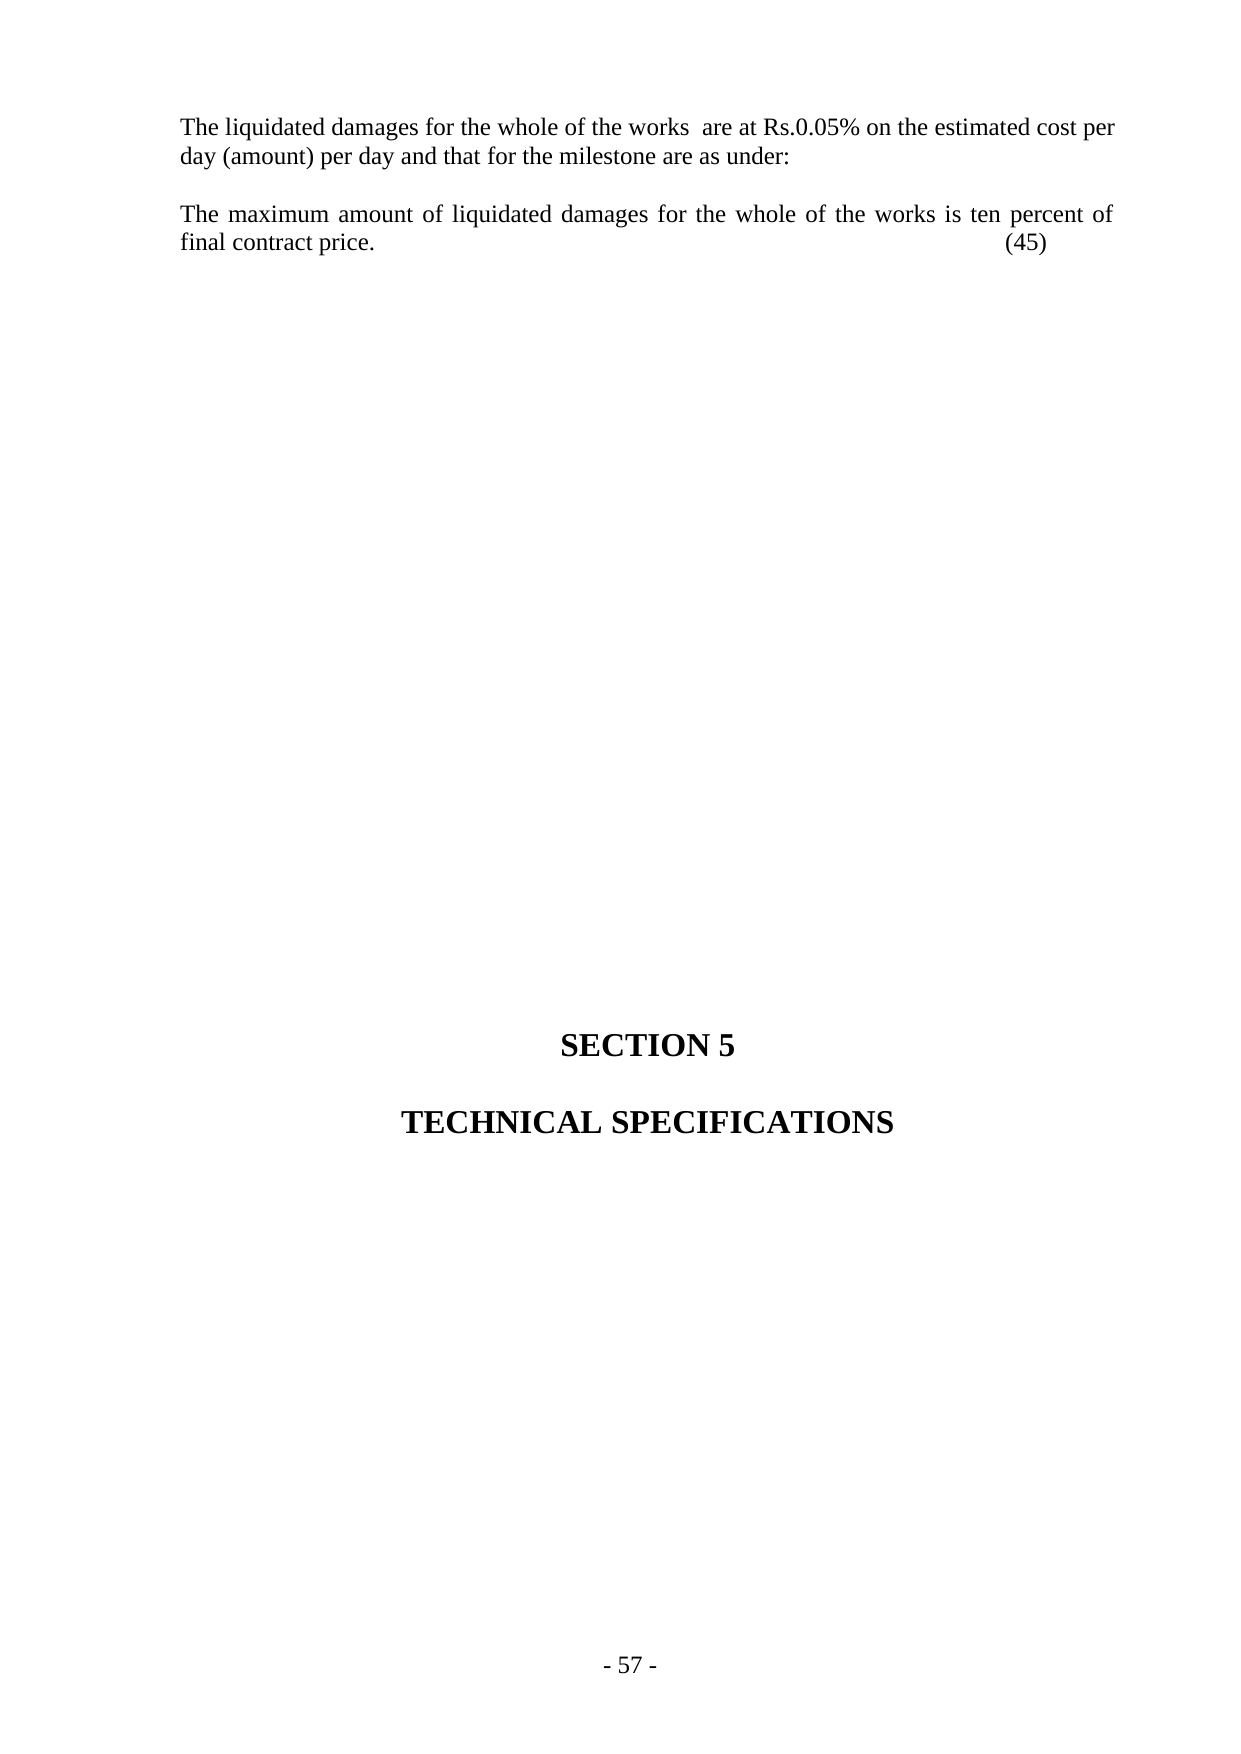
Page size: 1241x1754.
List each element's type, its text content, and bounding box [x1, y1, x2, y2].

text The liquidated damages for the whole of the works are at Rs.0.05% on the estimated cost per day (amount) per day and that for the milestone are as under: [180, 112, 1115, 170]
text The maximum amount of liquidated damages for the whole of the works is ten percent of final contract price. (45) [180, 199, 1115, 256]
text TECHNICAL SPECIFICATIONS [180, 1102, 1115, 1140]
subtitle SECTION 5 [180, 1025, 1115, 1064]
